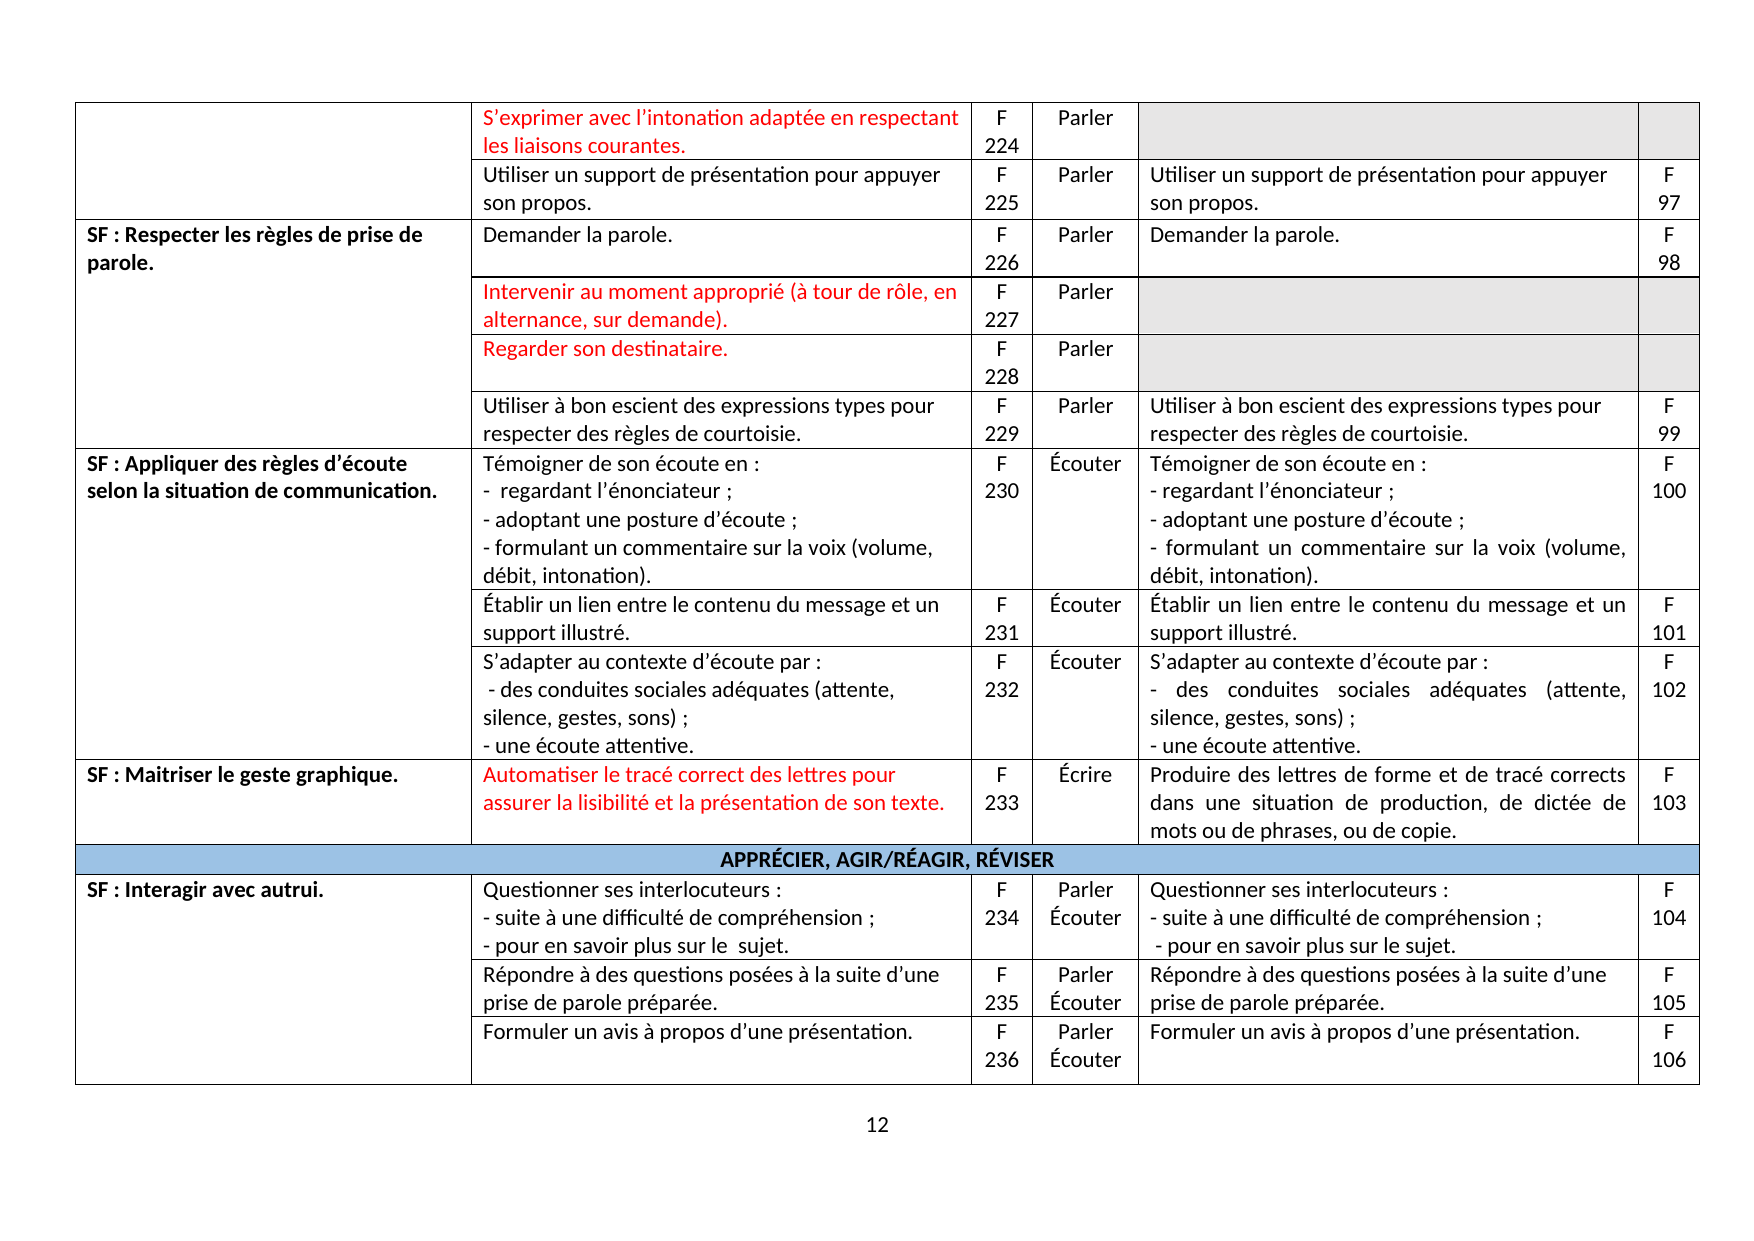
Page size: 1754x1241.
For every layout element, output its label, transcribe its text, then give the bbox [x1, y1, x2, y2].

table_cell F 229 [972, 392, 1032, 448]
table_cell F 105 [1639, 960, 1699, 1016]
table_cell S’adapter au contexte d’écoute par : - des conduites sociales adéquates (attente, silence, gestes, sons) ; - une écoute attentive. [1139, 647, 1638, 759]
table_cell APPRÉCIER, AGIR/RÉAGIR, RÉVISER [76, 845, 1699, 874]
table_cell SF : Maitriser le geste graphique. [76, 760, 471, 844]
table_cell Établir un lien entre le contenu du message et un support illustré. [1139, 590, 1638, 646]
table_cell Établir un lien entre le contenu du message et un support illustré. [472, 590, 971, 646]
table_cell [1639, 103, 1699, 159]
table_cell F 235 [972, 960, 1032, 1016]
table_cell Utiliser un support de présentation pour appuyer son propos. [472, 160, 971, 219]
table_cell F 104 [1639, 875, 1699, 959]
table_cell [1639, 278, 1699, 333]
table_cell Formuler un avis à propos d’une présentation. [472, 1017, 971, 1084]
table_cell Parler [1033, 392, 1138, 448]
table_cell F 236 [972, 1017, 1032, 1084]
table_cell S’exprimer avec l’intonation adaptée en respectant les liaisons courantes. [472, 103, 971, 159]
table_cell Écouter [1033, 647, 1138, 759]
table_cell Parler [1033, 335, 1138, 391]
table_cell [1139, 278, 1638, 333]
table_cell Parler [1033, 220, 1138, 276]
table_cell Écouter [1033, 590, 1138, 646]
table_cell Écrire [1033, 760, 1138, 844]
table_cell Parler [1033, 103, 1138, 159]
table_cell F 101 [1639, 590, 1699, 646]
table_cell F 103 [1639, 760, 1699, 844]
table_cell Questionner ses interlocuteurs : - suite à une difficulté de compréhension ; - pour en savoir plus sur le sujet. [472, 875, 971, 959]
table_cell Parler [1033, 160, 1138, 219]
table_cell F 100 [1639, 449, 1699, 589]
table_cell Formuler un avis à propos d’une présentation. [1139, 1017, 1638, 1084]
table_cell F 234 [972, 875, 1032, 959]
table_cell Automatiser le tracé correct des lettres pour assurer la lisibilité et la présentation de son texte. [472, 760, 971, 844]
table_cell F 231 [972, 590, 1032, 646]
table_cell F 232 [972, 647, 1032, 759]
table_cell F 102 [1639, 647, 1699, 759]
table_cell F 233 [972, 760, 1032, 844]
table_cell F 227 [972, 278, 1032, 333]
table_cell [1639, 335, 1699, 391]
table_cell S’adapter au contexte d’écoute par : - des conduites sociales adéquates (attente, silence, gestes, sons) ; - une écoute attentive. [472, 647, 971, 759]
table_cell Questionner ses interlocuteurs : - suite à une difficulté de compréhension ; - pour en savoir plus sur le sujet. [1139, 875, 1638, 959]
table_cell Parler Écouter [1033, 875, 1138, 959]
table_cell F 98 [1639, 220, 1699, 276]
table_cell Utiliser à bon escient des expressions types pour respecter des règles de courtoisie. [472, 392, 971, 448]
table_cell Regarder son destinataire. [472, 335, 971, 391]
table_cell Demander la parole. [472, 220, 971, 276]
table_cell SF : Appliquer des règles d’écoute selon la situation de communication. [76, 449, 471, 759]
table_cell Utiliser un support de présentation pour appuyer son propos. [1139, 160, 1638, 219]
table_cell F 99 [1639, 392, 1699, 448]
table_cell Parler Écouter [1033, 960, 1138, 1016]
table_cell F 230 [972, 449, 1032, 589]
table_cell Témoigner de son écoute en : - regardant l’énonciateur ; - adoptant une posture d’écoute ; - formulant un commentaire sur la voix (volume, débit, intonation). [1139, 449, 1638, 589]
table_cell F 225 [972, 160, 1032, 219]
table_cell F 228 [972, 335, 1032, 391]
table_cell Répondre à des questions posées à la suite d’une prise de parole préparée. [472, 960, 971, 1016]
table_cell Intervenir au moment approprié (à tour de rôle, en alternance, sur demande). [472, 278, 971, 333]
table_cell Parler [1033, 278, 1138, 333]
table_cell Utiliser à bon escient des expressions types pour respecter des règles de courtoisie. [1139, 392, 1638, 448]
table_cell Produire des lettres de forme et de tracé corrects dans une situation de production, de dictée de mots ou de phrases, ou de copie. [1139, 760, 1638, 844]
table_cell F 106 [1639, 1017, 1699, 1084]
table_cell Répondre à des questions posées à la suite d’une prise de parole préparée. [1139, 960, 1638, 1016]
table_cell [1139, 335, 1638, 391]
table_cell F 224 [972, 103, 1032, 159]
table_cell Écouter [1033, 449, 1138, 589]
table_cell Témoigner de son écoute en : - regardant l’énonciateur ; - adoptant une posture d’écoute ; - formulant un commentaire sur la voix (volume, débit, intonation). [472, 449, 971, 589]
table_cell SF : Respecter les règles de prise de parole. [76, 220, 471, 448]
table_cell Demander la parole. [1139, 220, 1638, 276]
table_cell SF : Interagir avec autrui. [76, 875, 471, 1084]
table_cell [1139, 103, 1638, 159]
table_cell F 226 [972, 220, 1032, 276]
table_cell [76, 103, 471, 219]
table_cell F 97 [1639, 160, 1699, 219]
table_cell Parler Écouter [1033, 1017, 1138, 1084]
